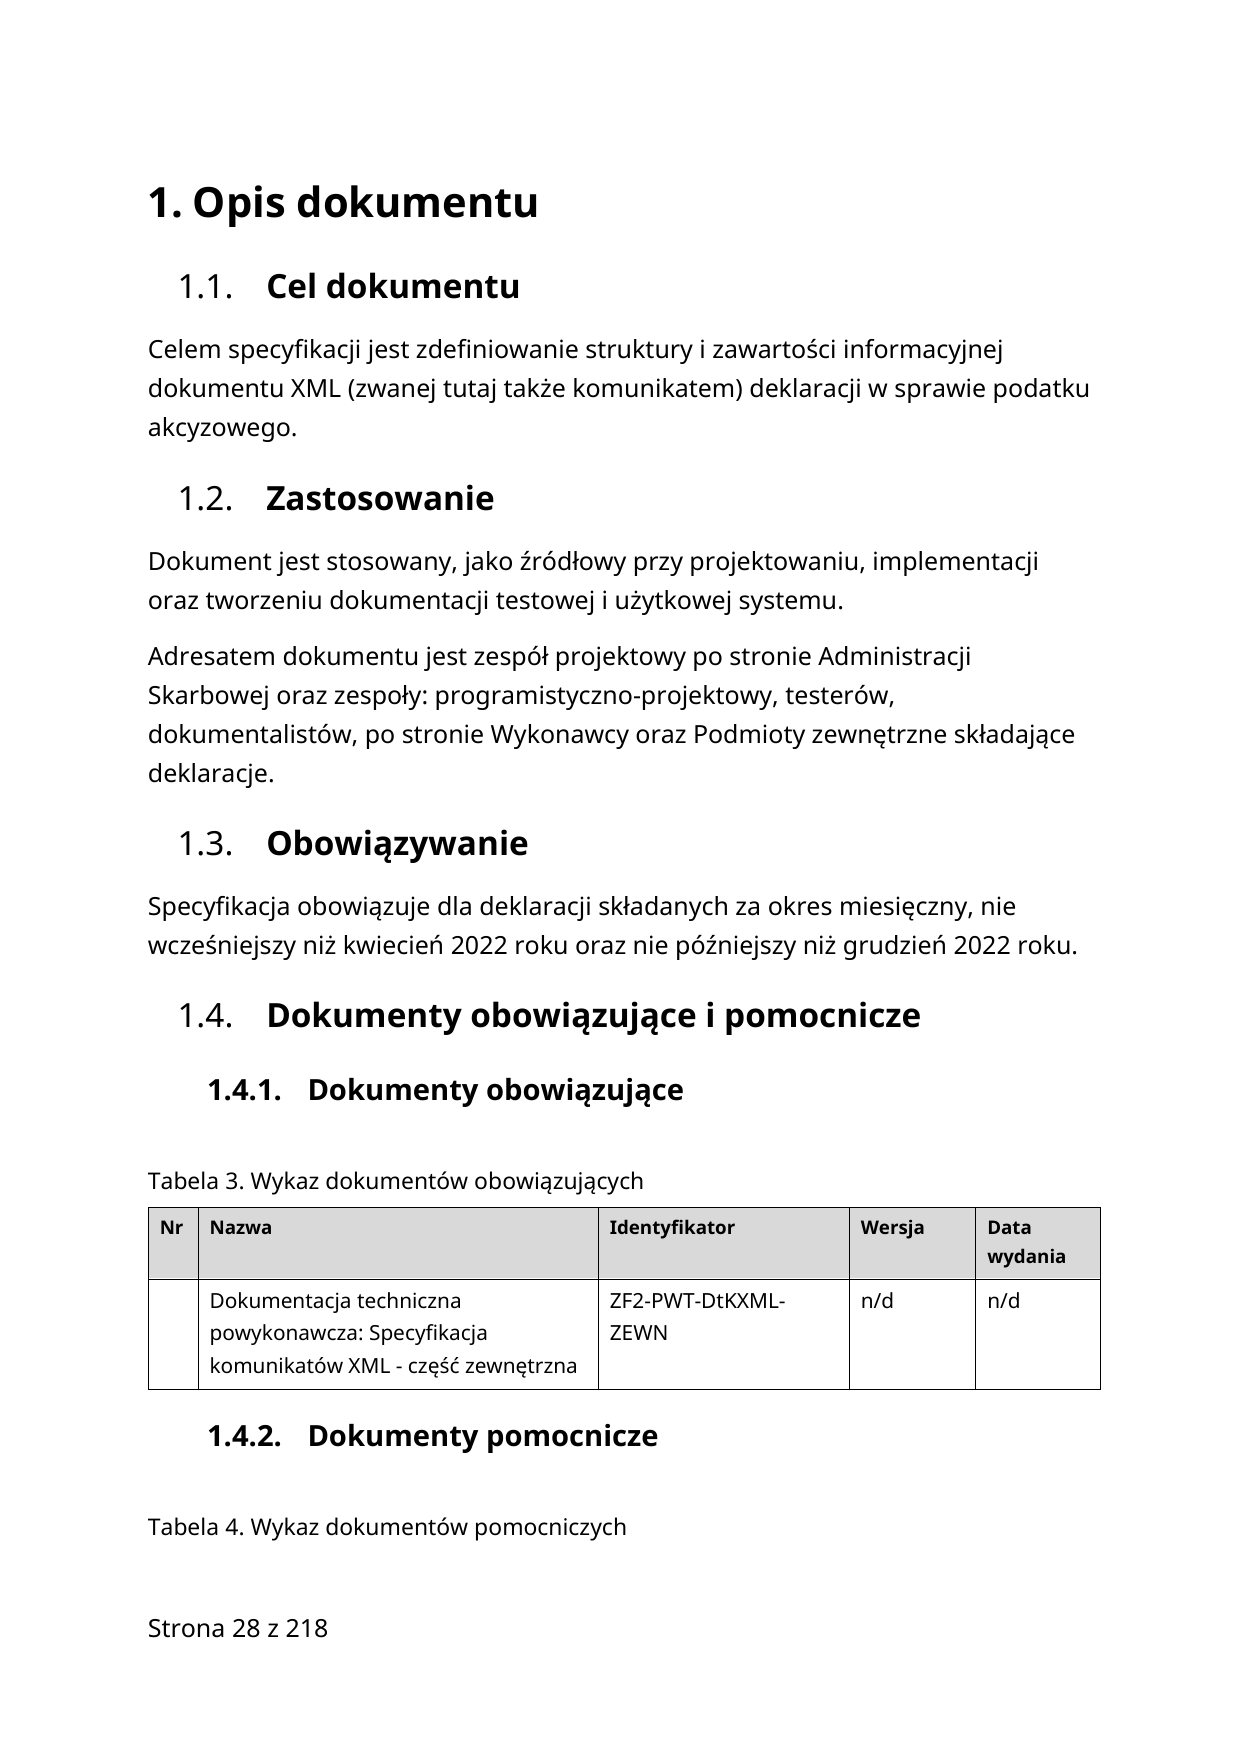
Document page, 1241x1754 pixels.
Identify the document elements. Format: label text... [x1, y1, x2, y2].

subtitle Zastosowanie [177, 474, 1092, 520]
table_cell Dokumentacja techniczna powykonawcza: Specyfikacja komunikatów XML - część zewnętrzna [199, 1280, 598, 1389]
text Specyfikacja obowiązuje dla deklaracji składanych za okres miesięczny, nie wcześniejszy niż kwiecień 2022 roku oraz nie późniejszy niż grudzień 2022 roku. [148, 889, 1092, 962]
table_header Data wydania [976, 1208, 1100, 1278]
text Celem specyfikacji jest zdefiniowanie struktury i zawartości informacyjnej dokumentu XML (zwanej tutaj także komunikatem) deklaracji w sprawie podatku akcyzowego. [148, 332, 1092, 444]
text Tabela 4. Wykaz dokumentów pomocniczych [148, 1511, 1092, 1542]
table_cell ZF2-PWT-DtKXML-ZEWN [599, 1280, 849, 1389]
table_cell [149, 1280, 198, 1389]
text Tabela 3. Wykaz dokumentów obowiązujących [148, 1165, 1092, 1196]
text Dokument jest stosowany, jako źródłowy przy projektowaniu, implementacji oraz tworzeniu dokumentacji testowej i użytkowej systemu. [148, 543, 1092, 616]
subtitle Cel dokumentu [177, 263, 1092, 308]
table_header Nazwa [199, 1208, 598, 1278]
table_cell n/d [850, 1280, 975, 1389]
table_header Wersja [850, 1208, 975, 1278]
table_cell n/d [976, 1280, 1100, 1389]
text Adresatem dokumentu jest zespół projektowy po stronie Administracji Skarbowej oraz zespoły: programistyczno-projektowy, testerów, dokumentalistów, po stronie Wykonawcy oraz Podmioty zewnętrzne składające deklaracje. [148, 638, 1092, 790]
table_header Nr [149, 1208, 198, 1278]
subtitle Dokumenty obowiązujące i pomocnicze [177, 992, 1092, 1037]
subtitle Dokumenty pomocnicze [207, 1415, 1092, 1455]
subtitle Obowiązywanie [177, 820, 1092, 865]
subtitle Opis dokumentu [148, 173, 1092, 229]
table_header Identyfikator [599, 1208, 849, 1278]
subtitle Dokumenty obowiązujące [207, 1069, 1092, 1109]
